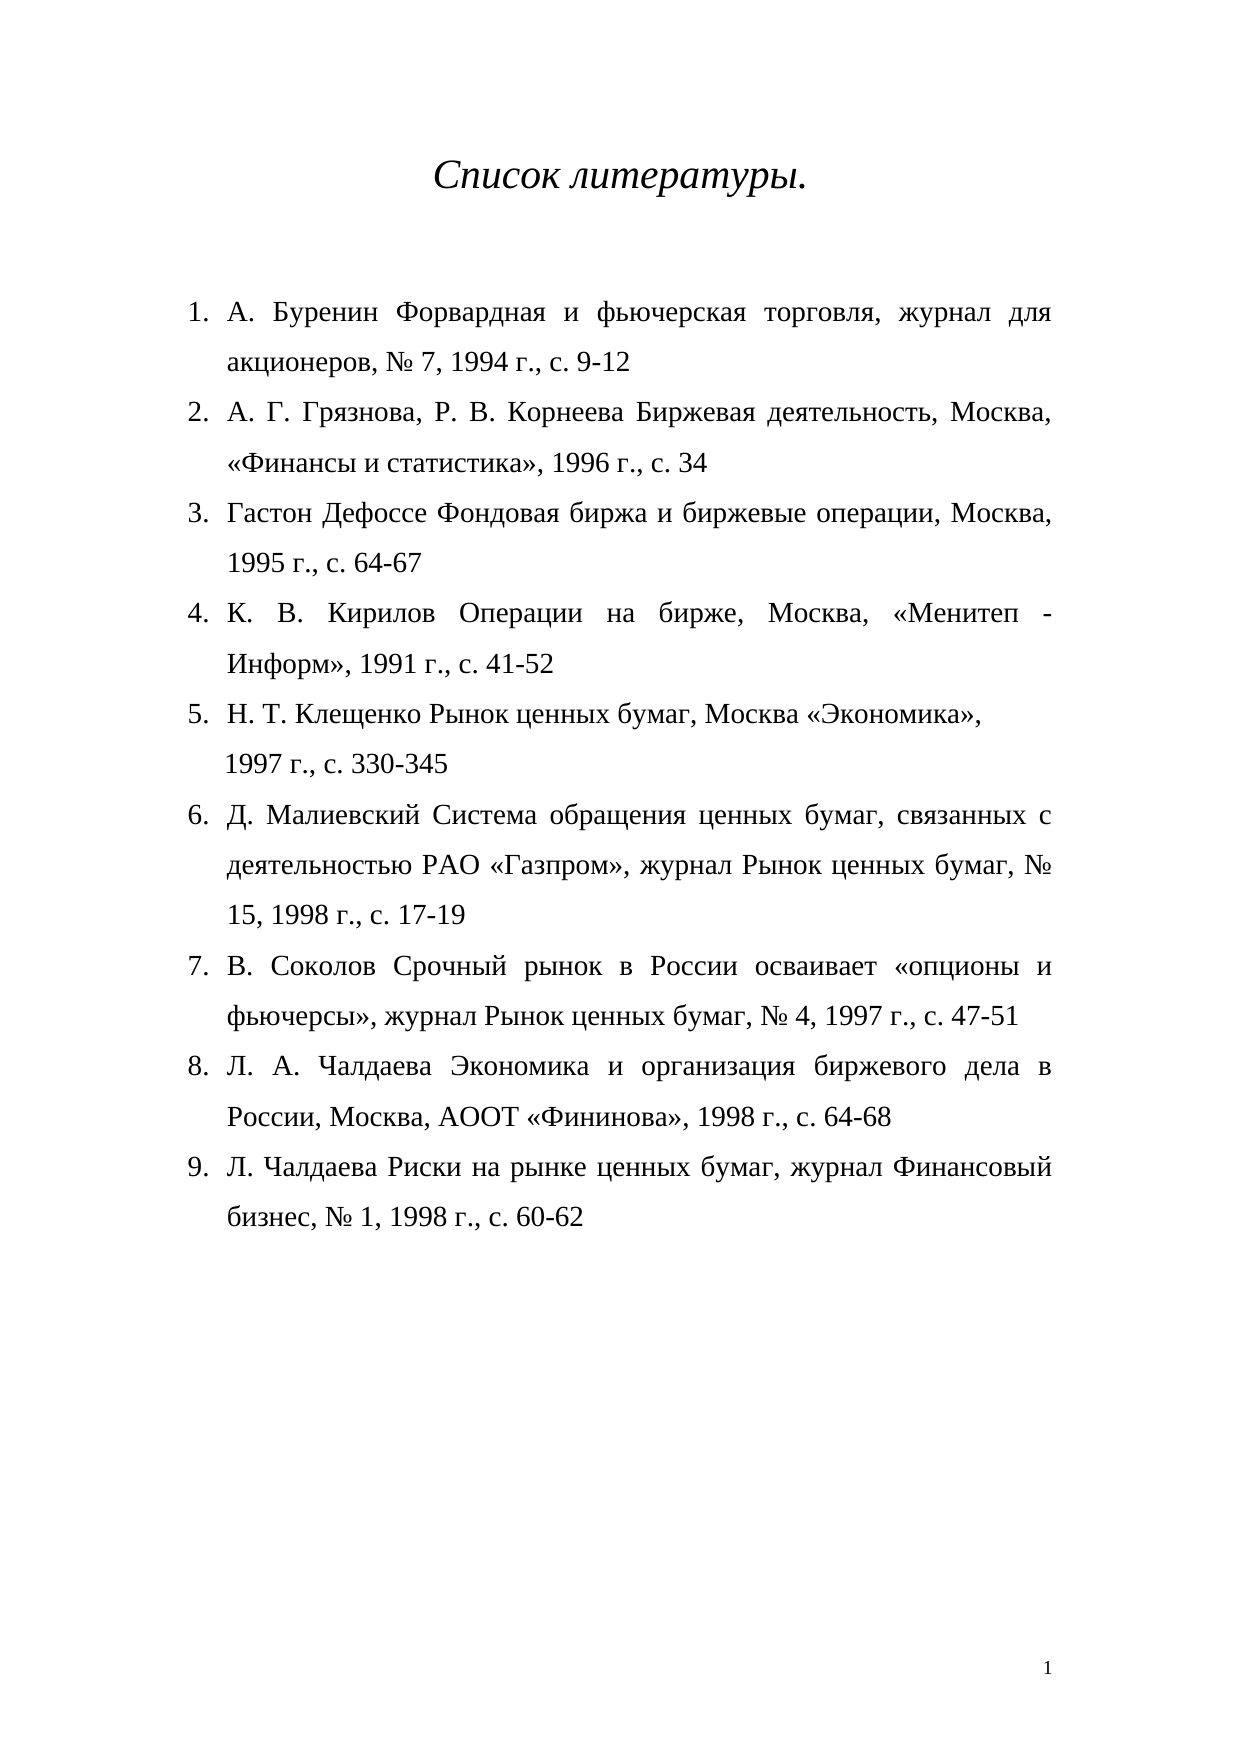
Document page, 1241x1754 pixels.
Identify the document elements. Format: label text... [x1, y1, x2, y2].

list А. Буренин Форвардная и фьючерская торговля, журнал для акционеров, № 7, 1994 г., с. 9-12 [187, 294, 1053, 378]
list Д. Малиевский Система обращения ценных бумаг, связанных с деятельностью РАО «Газпром», журнал Рынок ценных бумаг, № 15, 1998 г., с. 17-19 [187, 797, 1053, 931]
text Список литературы. [187, 150, 1053, 198]
list Л. А. Чалдаева Экономика и организация биржевого дела в России, Москва, АООТ «Фининова», 1998 г., с. 64-68 [187, 1048, 1053, 1132]
list К. В. Кирилов Операции на бирже, Москва, «Менитеп - Информ», 1991 г., с. 41-52 [187, 596, 1053, 679]
text 1997 г., с. 330-345 [187, 747, 1053, 780]
list А. Г. Грязнова, Р. В. Корнеева Биржевая деятельность, Москва, «Финансы и статистика», 1996 г., с. 34 [187, 394, 1053, 478]
list Н. Т. Клещенко Рынок ценных бумаг, Москва «Экономика», [187, 696, 1053, 730]
list В. Соколов Срочный рынок в России осваивает «опционы и фьючерсы», журнал Рынок ценных бумаг, № 4, 1997 г., с. 47-51 [187, 948, 1053, 1032]
list Гастон Дефоссе Фондовая биржа и биржевые операции, Москва, 1995 г., с. 64-67 [187, 495, 1053, 579]
list Л. Чалдаева Риски на рынке ценных бумаг, журнал Финансовый бизнес, № 1, 1998 г., с. 60-62 [187, 1149, 1053, 1233]
